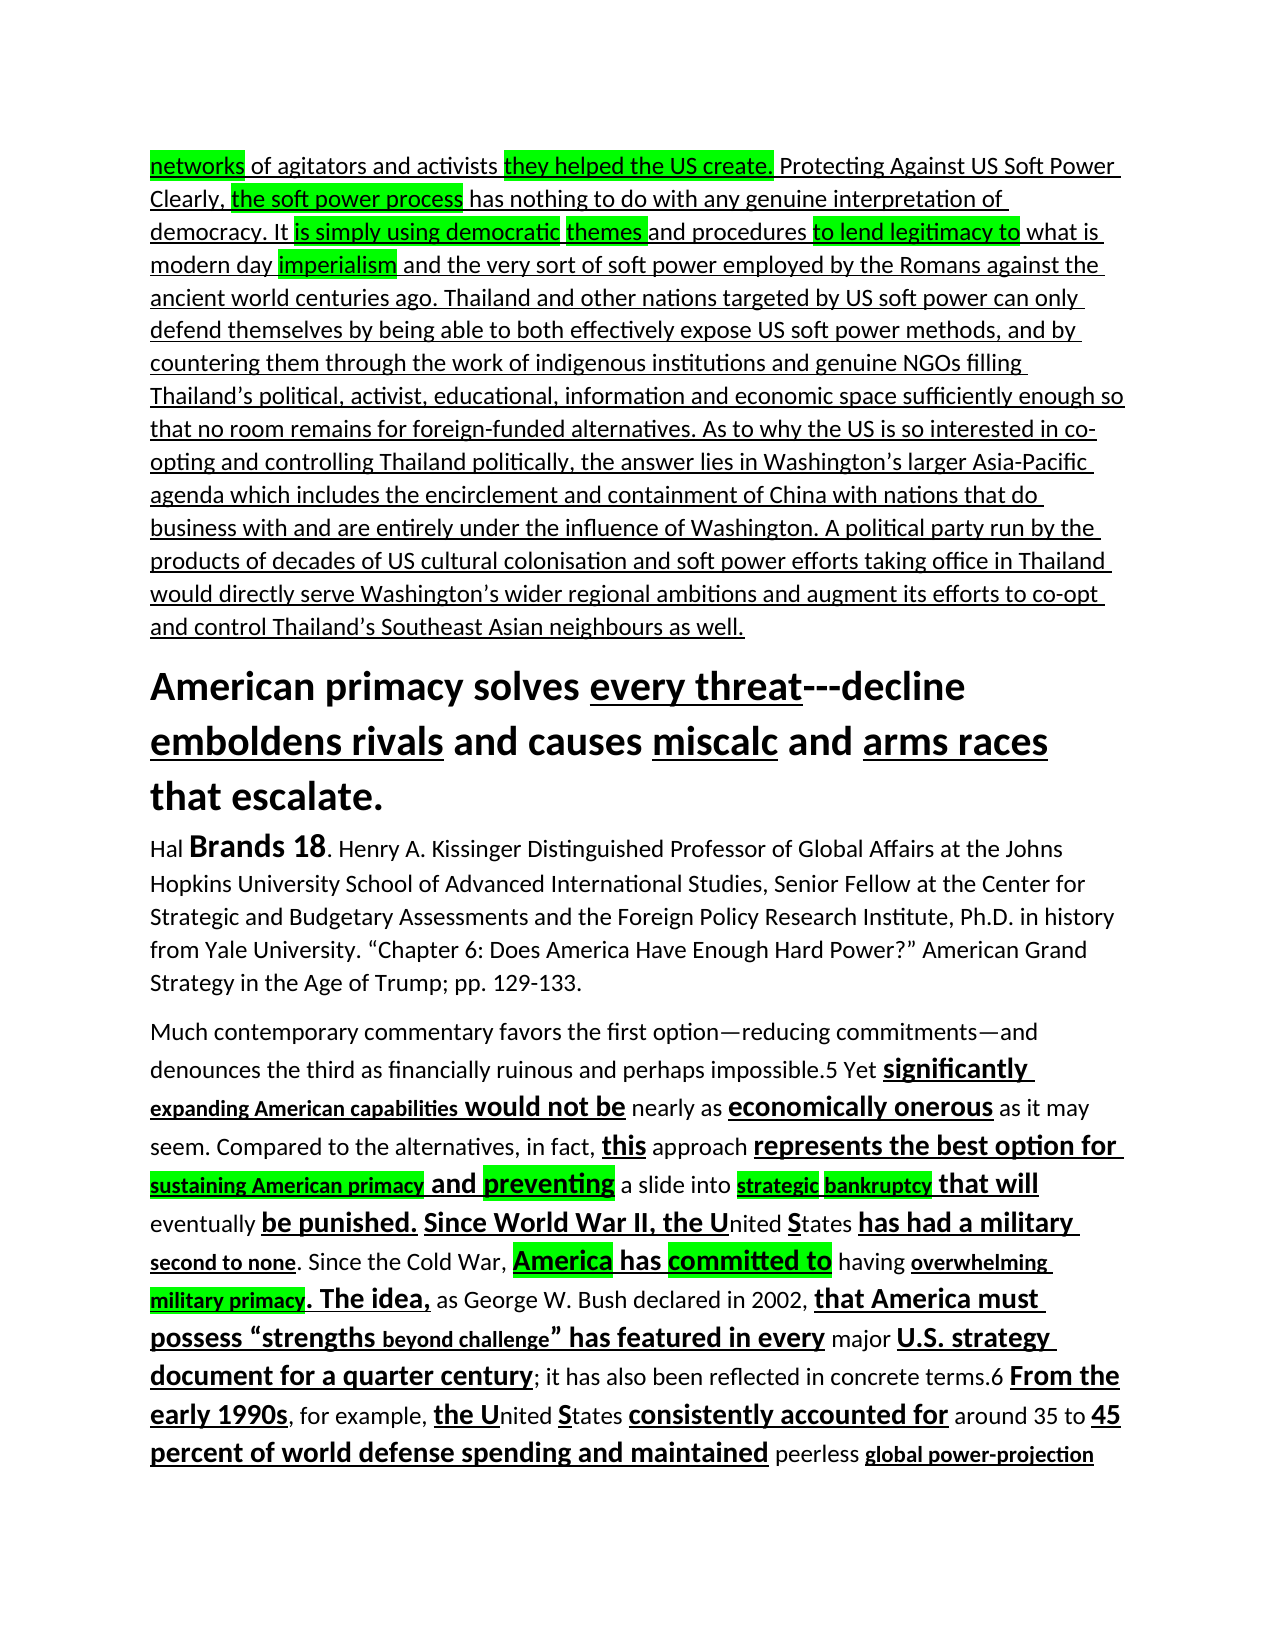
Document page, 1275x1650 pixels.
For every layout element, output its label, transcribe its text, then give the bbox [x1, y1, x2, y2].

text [150, 1017, 1125, 1470]
subtitle American primacy solves every threat---decline emboldens rivals and causes miscalc and arms races that escalate. [150, 660, 1125, 821]
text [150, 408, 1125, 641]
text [150, 150, 1125, 406]
text Hal Brands 18. Henry A. Kissinger Distinguished Professor of Global Affairs at the Johns Hopkins University School of Advanced International Studies, Senior Fellow at the Center for Strategic and Budgetary Assessments and the Foreign Policy Research Institute, Ph.D. in history from Yale University. “Chapter 6: Does America Have Enough Hard Power?” American Grand Strategy in the Age of Trump; pp. 129-133. [150, 825, 1125, 997]
